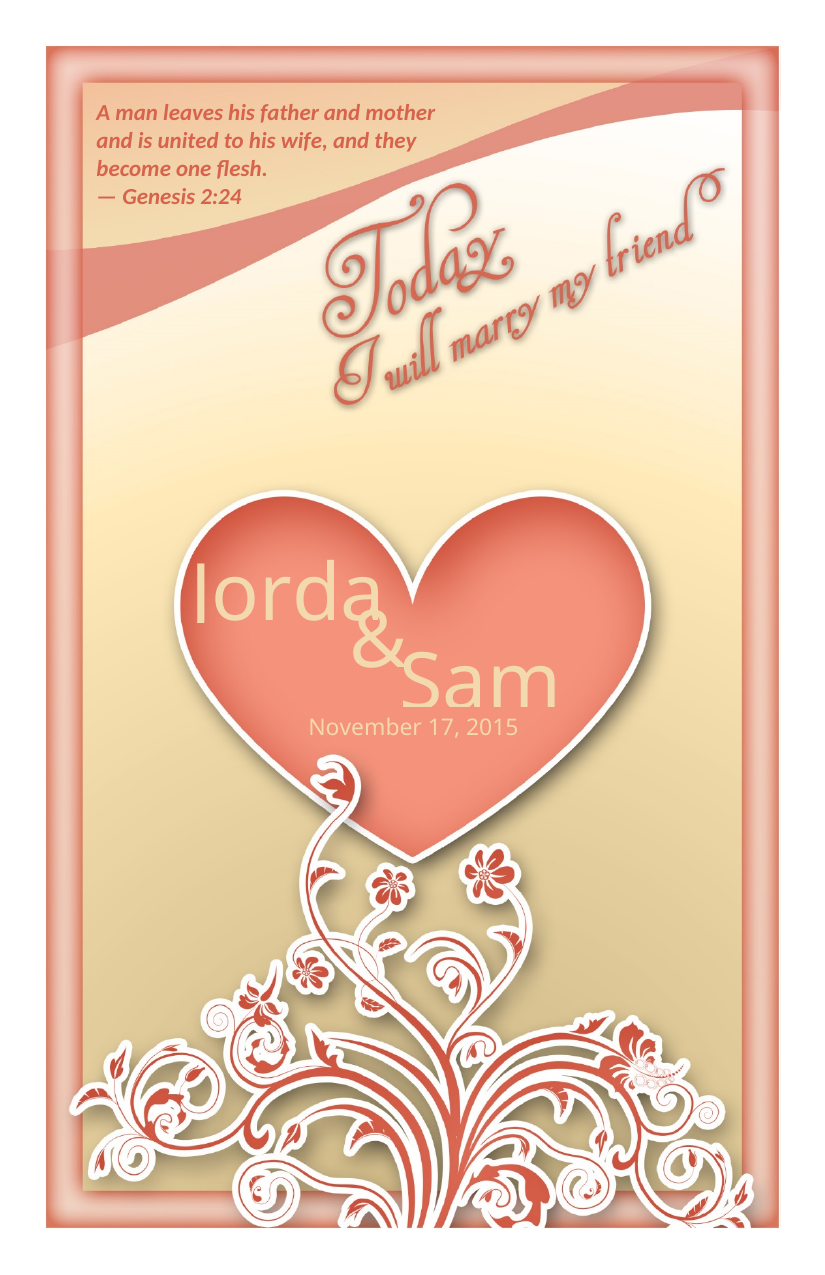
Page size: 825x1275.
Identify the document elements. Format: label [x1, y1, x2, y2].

picture [44, 44, 781, 1229]
